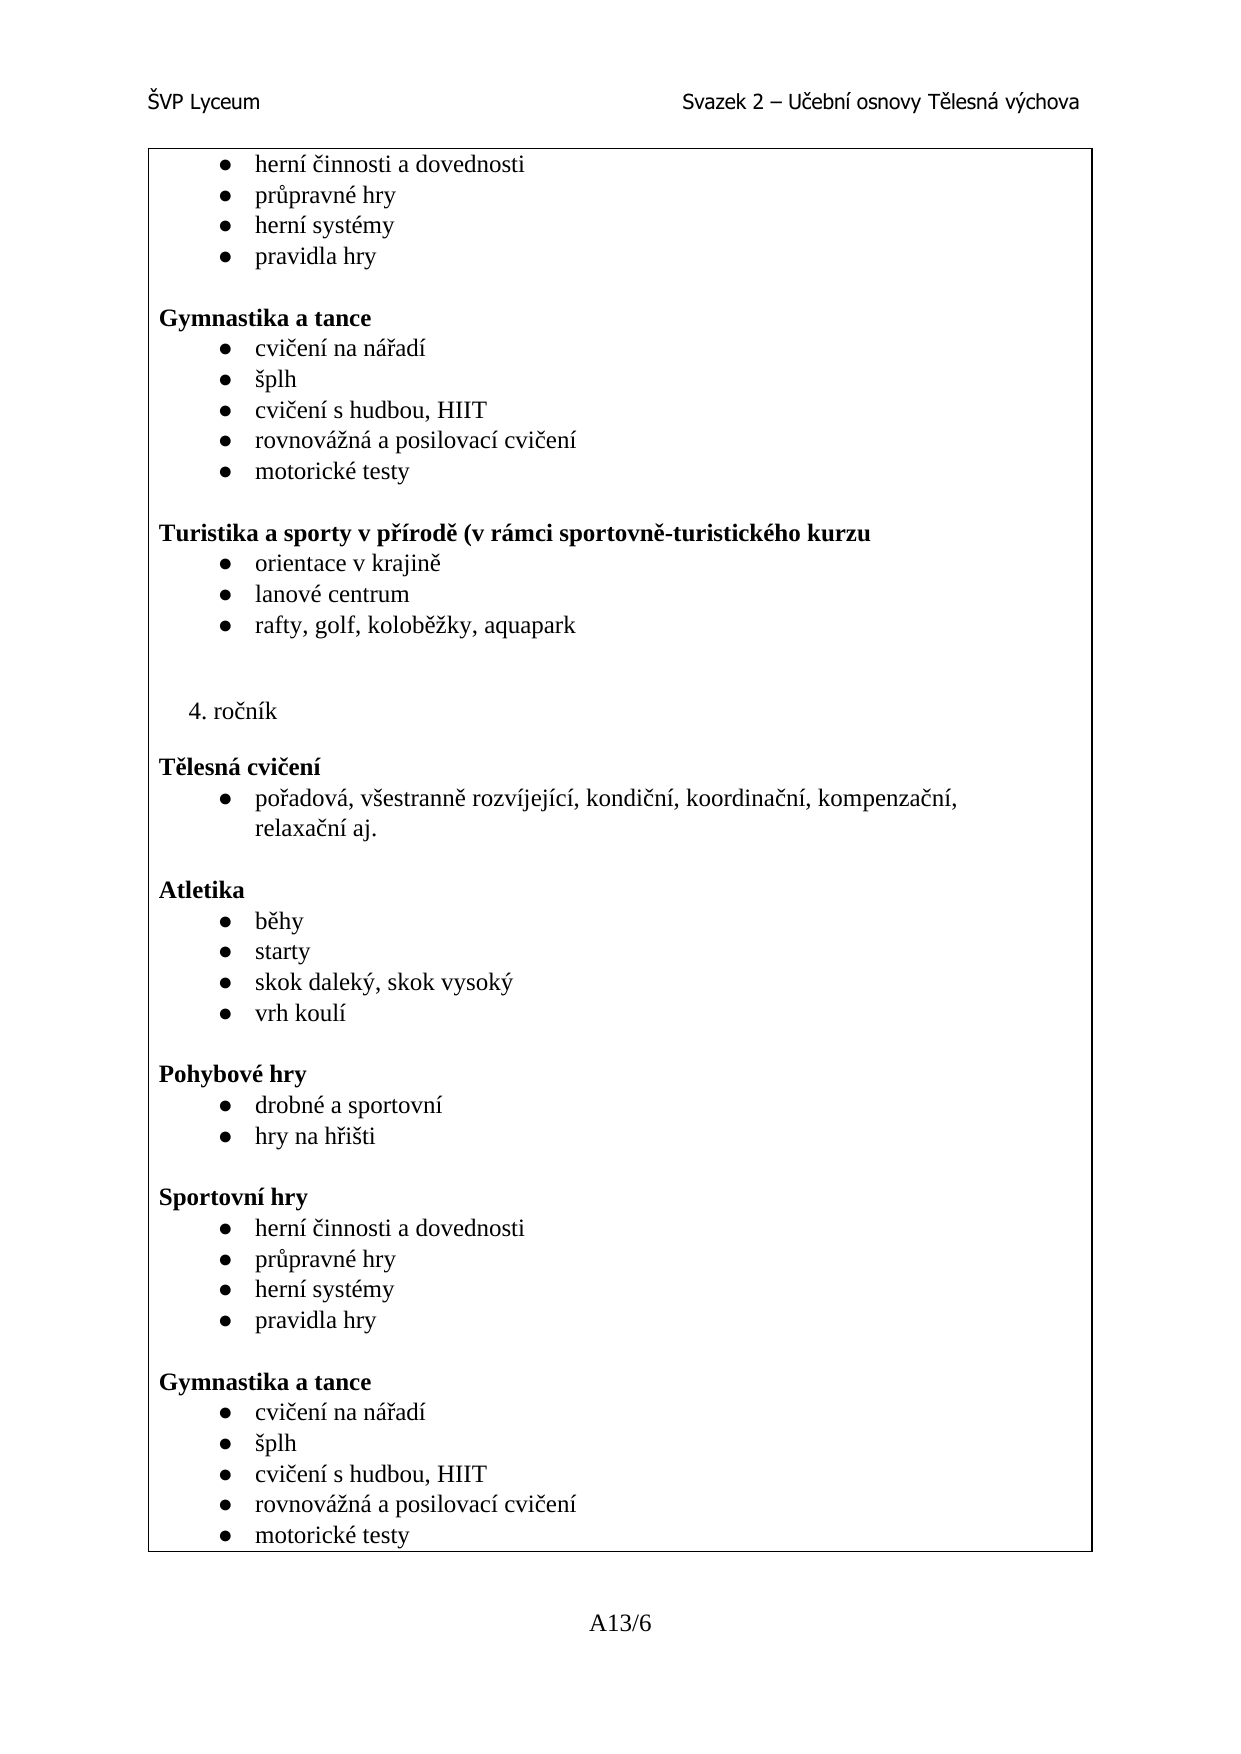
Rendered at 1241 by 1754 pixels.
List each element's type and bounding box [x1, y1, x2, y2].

table_cell [149, 149, 1091, 1551]
